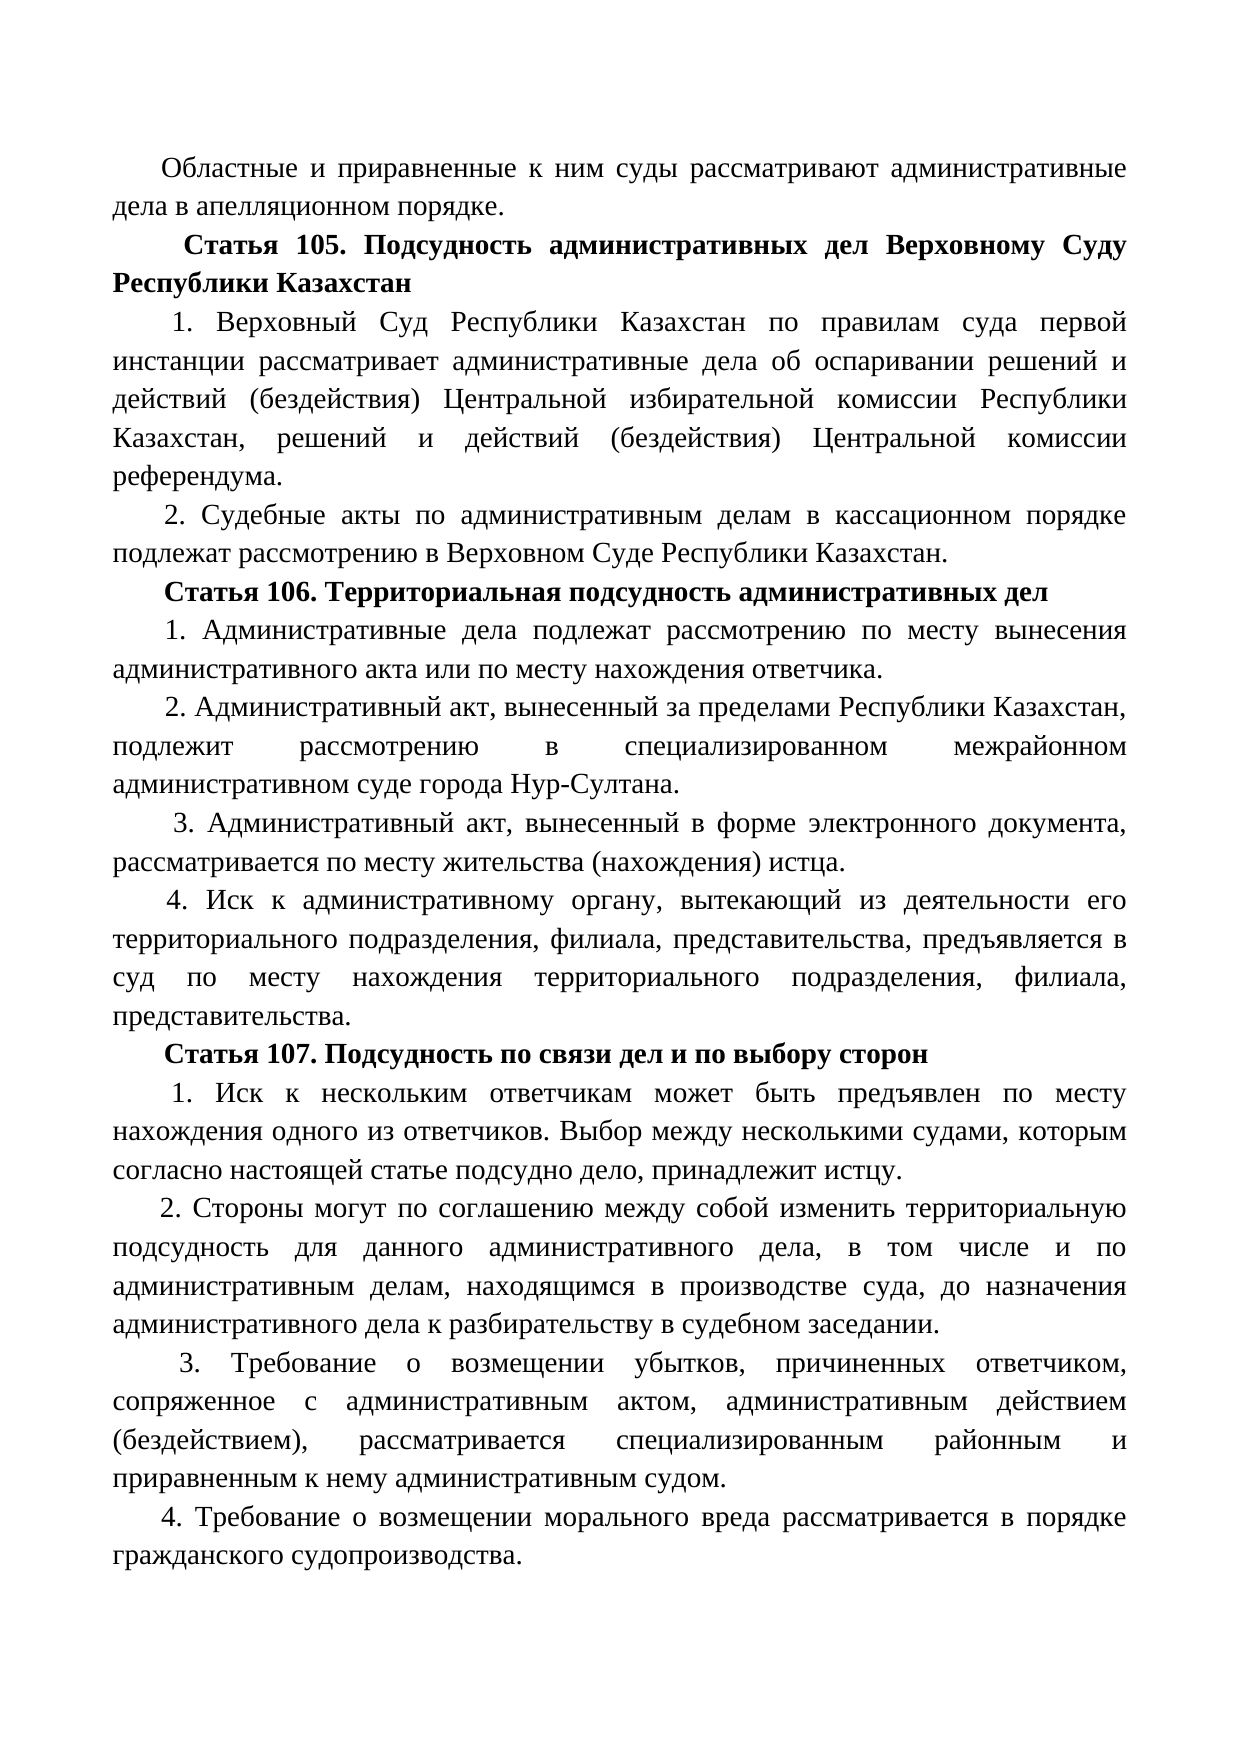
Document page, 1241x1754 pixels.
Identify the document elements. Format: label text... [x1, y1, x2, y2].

text 2. Стороны могут по соглашению между собой изменить территориальную подсудность для данного административного дела, в том числе и по административным делам, находящимся в производстве суда, до назначения административного дела к разбирательству в судебном заседании. [112, 1191, 1128, 1340]
text 2. Судебные акты по административным делам в кассационном порядке подлежат рассмотрению в Верховном Суде Республики Казахстан. [112, 497, 1128, 569]
text 1. Иск к нескольким ответчикам может быть предъявлен по месту нахождения одного из ответчиков. Выбор между несколькими судами, которым согласно настоящей статье подсудно дело, принадлежит истцу. [112, 1075, 1128, 1186]
text Статья 107. Подсудность по связи дел и по выбору сторон [112, 1036, 1128, 1070]
text 1. Административные дела подлежат рассмотрению по месту вынесения административного акта или по месту нахождения ответчика. [112, 612, 1128, 684]
text Статья 105. Подсудность административных дел Верховному Суду Республики Казахстан [112, 227, 1128, 299]
text 1. Верховный Суд Республики Казахстан по правилам суда первой инстанции рассматривает административные дела об оспаривании решений и действий (бездействия) Центральной избирательной комиссии Республики Казахстан, решений и действий (бездействия) Центральной комиссии референдума. [112, 304, 1128, 492]
text Статья 106. Территориальная подсудность административных дел [112, 574, 1128, 607]
text 4. Иск к административному органу, вытекающий из деятельности его территориального подразделения, филиала, представительства, предъявляется в суд по месту нахождения территориального подразделения, филиала, представительства. [112, 882, 1128, 1031]
text Областные и приравненные к ним суды рассматривают административные дела в апелляционном порядке. [112, 150, 1128, 222]
text 3. Требование о возмещении убытков, причиненных ответчиком, сопряженное с административным актом, административным действием (бездействием), рассматривается специализированным районным и приравненным к нему административным судом. [112, 1345, 1128, 1494]
text 3. Административный акт, вынесенный в форме электронного документа, рассматривается по месту жительства (нахождения) истца. [112, 805, 1128, 877]
text 2. Административный акт, вынесенный за пределами Республики Казахстан, подлежит рассмотрению в специализированном межрайонном административном суде города Нур-Султана. [112, 689, 1128, 800]
text 4. Требование о возмещении морального вреда рассматривается в порядке гражданского судопроизводства. [112, 1499, 1128, 1571]
